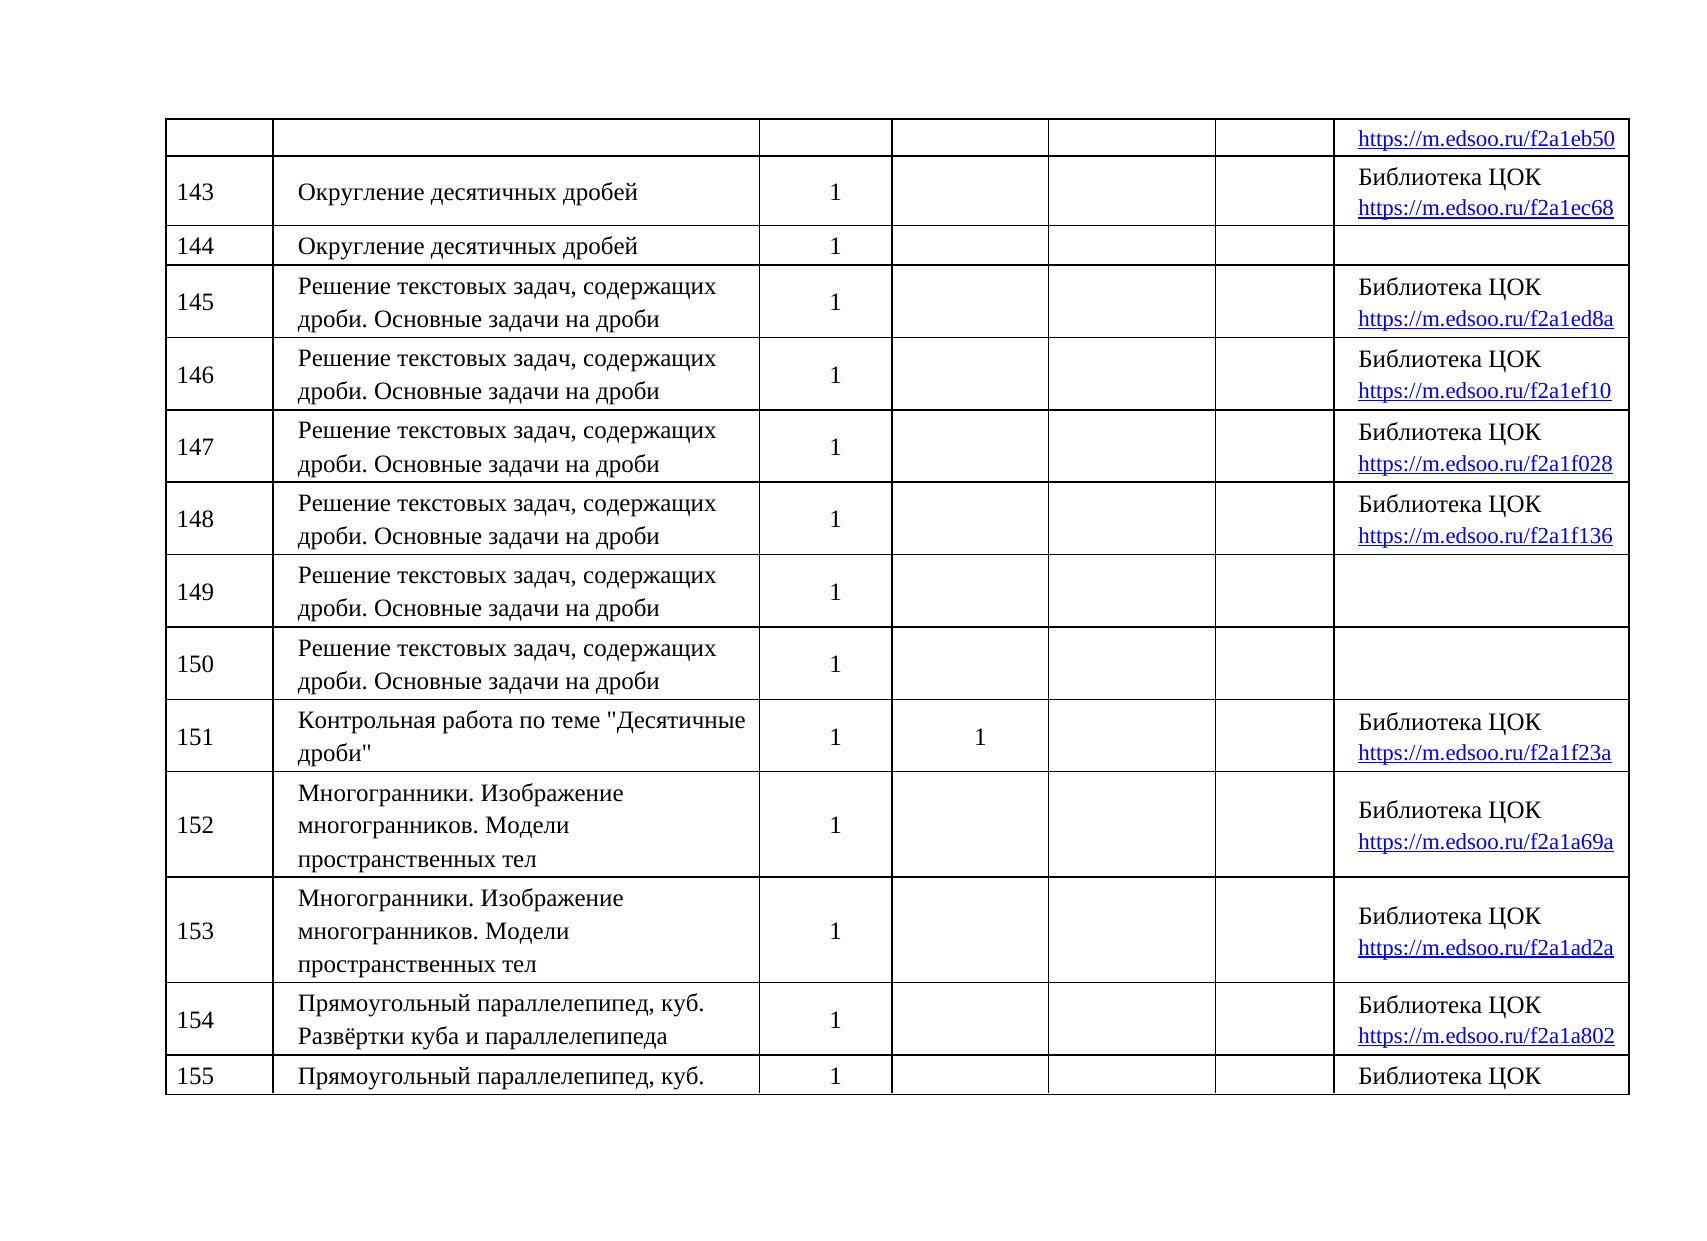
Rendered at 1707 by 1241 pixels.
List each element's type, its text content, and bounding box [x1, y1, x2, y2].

table_cell 151 [167, 700, 272, 771]
table_cell Библиотека ЦОК https://m.edsoo.ru/f2a1a69a [1335, 772, 1628, 876]
table_cell [893, 1056, 1048, 1093]
table_cell 1 [760, 983, 891, 1054]
table_cell [1049, 338, 1215, 409]
table_cell 146 [167, 338, 272, 409]
table_cell [893, 983, 1048, 1054]
table_cell Библиотека ЦОК https://m.edsoo.ru/f2a1ec68 [1335, 157, 1628, 225]
table_cell [1049, 226, 1215, 264]
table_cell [1335, 120, 1628, 155]
table_cell 145 [167, 266, 272, 336]
table_cell 144 [167, 226, 272, 264]
table_cell [893, 411, 1048, 481]
table_cell Библиотека ЦОК https://m.edsoo.ru/f2a1ed8a [1335, 266, 1628, 336]
table_cell [1049, 878, 1215, 982]
table_cell [893, 878, 1048, 982]
table_cell [1335, 628, 1628, 698]
table_cell 1 [760, 628, 891, 698]
table_cell 150 [167, 628, 272, 698]
table_cell [1216, 411, 1333, 481]
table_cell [274, 983, 759, 1054]
table_cell 1 [760, 226, 891, 264]
table_cell 154 [167, 983, 272, 1054]
table_cell Решение текстовых задач, содержащих дроби. Основные задачи на дроби [274, 555, 759, 626]
table_cell [1335, 555, 1628, 626]
table_cell 155 [167, 1056, 272, 1093]
table_cell [893, 555, 1048, 626]
table_cell Решение текстовых задач, содержащих дроби. Основные задачи на дроби [274, 411, 759, 481]
table_cell [1216, 266, 1333, 336]
table_cell 143 [167, 157, 272, 225]
table_cell [1049, 1056, 1215, 1093]
table_cell 152 [167, 772, 272, 876]
table_cell [1216, 338, 1333, 409]
table_cell [1216, 983, 1333, 1054]
table_cell Контрольная работа по теме "Десятичные дроби" [274, 700, 759, 771]
table_cell Решение текстовых задач, содержащих дроби. Основные задачи на дроби [274, 628, 759, 698]
table_cell 1 [760, 700, 891, 771]
table_cell 1 [760, 878, 891, 982]
table_cell Округление десятичных дробей [274, 157, 759, 225]
table_cell 1 [760, 157, 891, 225]
table_cell [1216, 700, 1333, 771]
table_cell [1049, 555, 1215, 626]
table_cell Библиотека ЦОК https://m.edsoo.ru/f2a1f136 [1335, 483, 1628, 554]
table_cell [893, 226, 1048, 264]
table_cell [1049, 772, 1215, 876]
table_cell [1216, 878, 1333, 982]
table_cell [1049, 120, 1215, 155]
table_cell 1 [760, 772, 891, 876]
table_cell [1335, 1056, 1628, 1093]
table_cell [1216, 1056, 1333, 1093]
table_cell Решение текстовых задач, содержащих дроби. Основные задачи на дроби [274, 483, 759, 554]
table_cell 142 [167, 120, 272, 155]
table_cell [893, 157, 1048, 225]
table_cell Библиотека ЦОК https://m.edsoo.ru/f2a1f23a [1335, 700, 1628, 771]
table_cell [1049, 483, 1215, 554]
table_cell [893, 628, 1048, 698]
table_cell [1049, 157, 1215, 225]
table_cell 1 [760, 555, 891, 626]
table_cell [1049, 983, 1215, 1054]
table_cell Библиотека ЦОК https://m.edsoo.ru/f2a1ad2a [1335, 878, 1628, 982]
table_cell [1049, 628, 1215, 698]
table_cell [1049, 411, 1215, 481]
table_cell Библиотека ЦОК https://m.edsoo.ru/f2a1ef10 [1335, 338, 1628, 409]
table_cell 148 [167, 483, 272, 554]
table_cell [893, 120, 1048, 155]
table_cell Округление десятичных дробей [274, 226, 759, 264]
table_cell [893, 338, 1048, 409]
table_cell 147 [167, 411, 272, 481]
table_cell [1216, 226, 1333, 264]
table_cell [1335, 226, 1628, 264]
table_cell [1216, 772, 1333, 876]
table_cell [1216, 628, 1333, 698]
table_cell 153 [167, 878, 272, 982]
table_cell [1049, 700, 1215, 771]
table_cell 1 [760, 120, 891, 155]
table_cell Библиотека ЦОК https://m.edsoo.ru/f2a1a802 [1335, 983, 1628, 1054]
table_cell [274, 120, 759, 155]
table_cell Решение текстовых задач, содержащих дроби. Основные задачи на дроби [274, 338, 759, 409]
table_cell 1 [760, 338, 891, 409]
table_cell Многогранники. Изображение многогранников. Модели пространственных тел [274, 772, 759, 876]
table_cell 1 [760, 411, 891, 481]
table_cell 1 [760, 266, 891, 336]
table_cell [893, 772, 1048, 876]
table_cell 1 [893, 700, 1048, 771]
table_cell [1216, 157, 1333, 225]
table_cell 149 [167, 555, 272, 626]
table_cell Многогранники. Изображение многогранников. Модели пространственных тел [274, 878, 759, 982]
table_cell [274, 1056, 759, 1093]
table_cell Библиотека ЦОК https://m.edsoo.ru/f2a1f028 [1335, 411, 1628, 481]
table_cell [893, 483, 1048, 554]
table_cell [893, 266, 1048, 336]
table_cell [1216, 483, 1333, 554]
table_cell [1216, 555, 1333, 626]
table_cell 1 [760, 1056, 891, 1093]
table_cell [1216, 120, 1333, 155]
table_cell 1 [760, 483, 891, 554]
table_cell [1049, 266, 1215, 336]
table_cell Решение текстовых задач, содержащих дроби. Основные задачи на дроби [274, 266, 759, 336]
